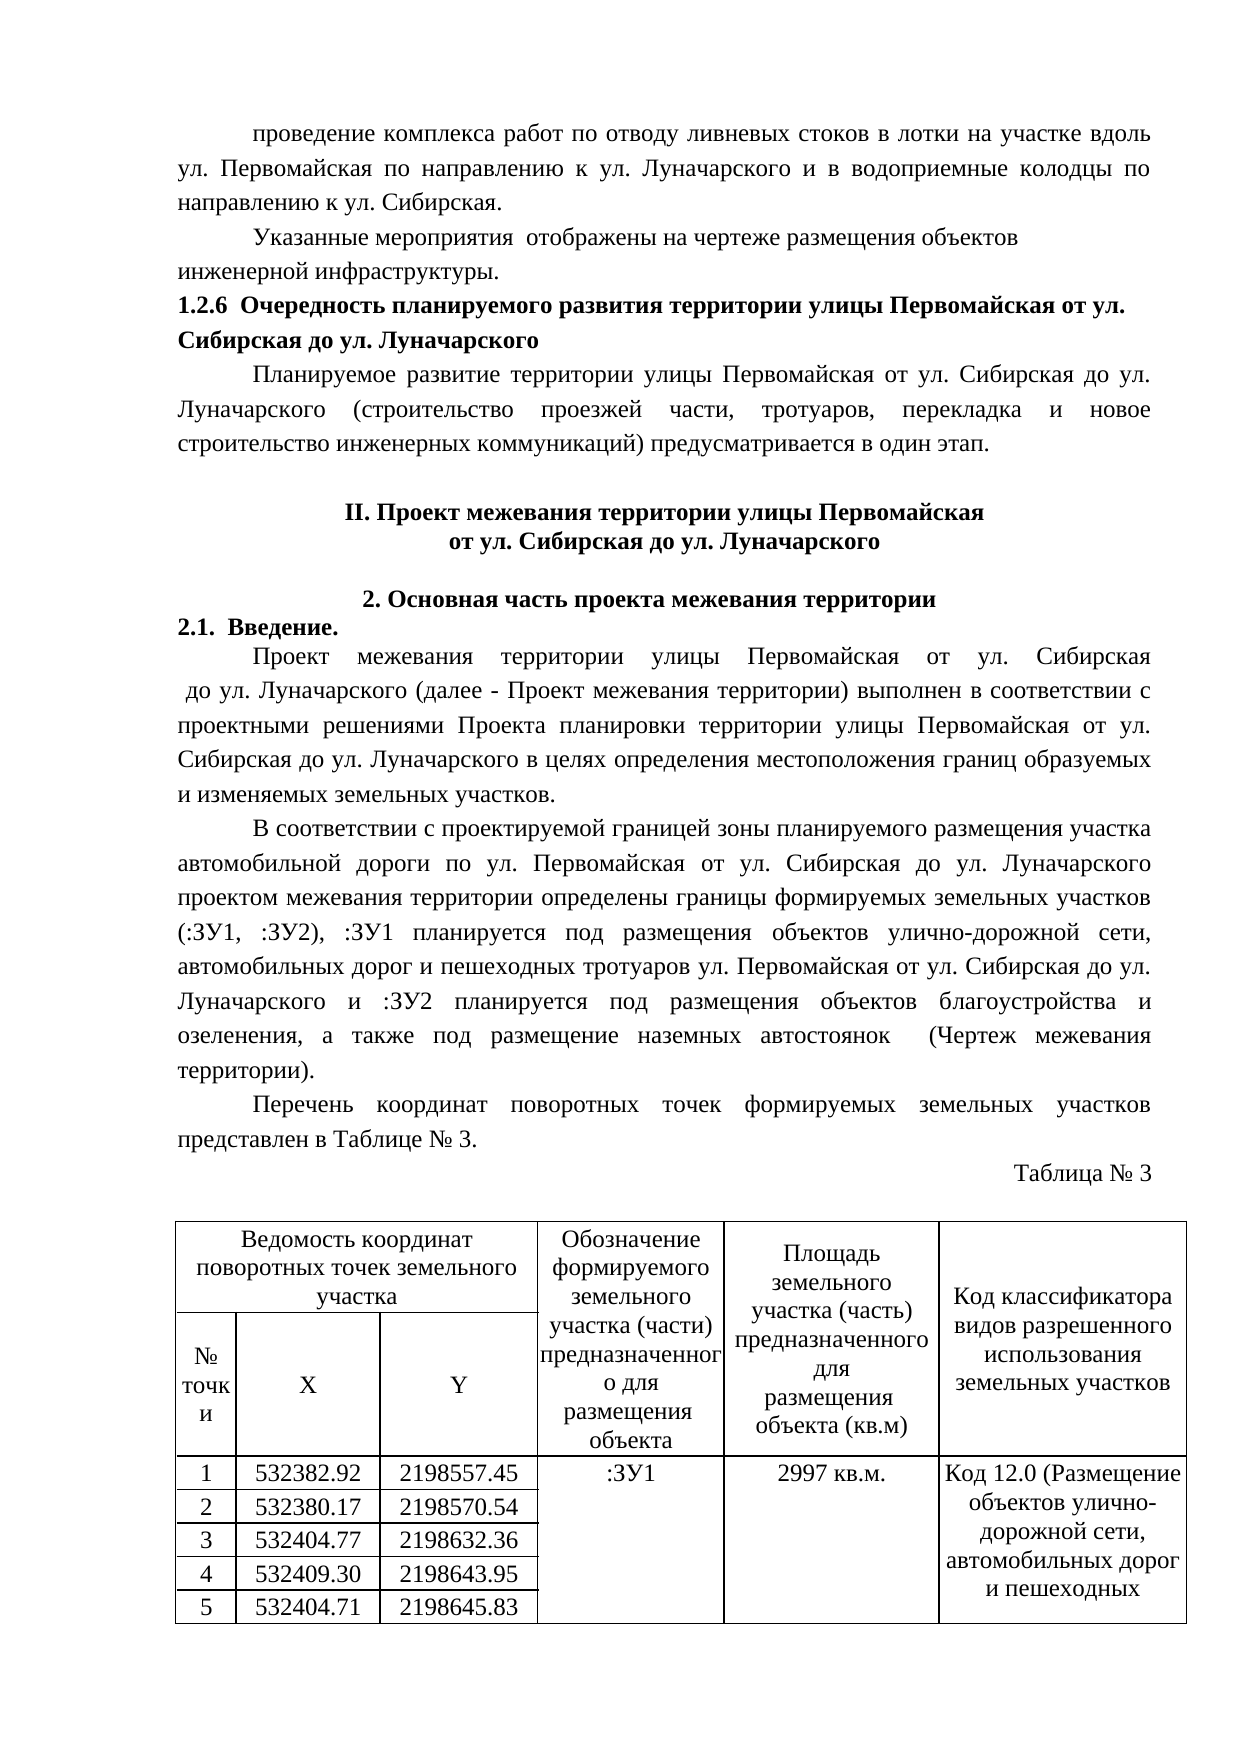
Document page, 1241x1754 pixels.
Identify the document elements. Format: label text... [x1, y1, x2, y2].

text проведение комплекса работ по отводу ливневых стоков в лотки на участке вдоль ул. Первомайская по направлению к ул. Луначарского и в водоприемные колодцы по направлению к ул. Сибирская. [177, 118, 1152, 216]
table_cell 2198570.54 [381, 1490, 537, 1522]
text Указанные мероприятия отображены на чертеже размещения объектов инженерной инфраструктуры. [177, 222, 1152, 285]
table_cell 2198643.95 [381, 1557, 537, 1589]
table_cell 4 [176, 1557, 235, 1589]
table_cell 3 [176, 1523, 235, 1556]
table_header Площадь земельного участка (часть) предназначенного для размещения объекта (кв.м) [725, 1222, 938, 1455]
table_cell 2198632.36 [381, 1524, 537, 1556]
table_cell 532404.71 [237, 1591, 379, 1622]
table_cell 2198645.83 [381, 1591, 537, 1622]
table_cell 1 [176, 1456, 235, 1489]
table_cell Y [381, 1313, 537, 1455]
text Таблица № 3 [177, 1158, 1152, 1187]
text В соответствии с проектируемой границей зоны планируемого размещения участка автомобильной дороги по ул. Первомайская от ул. Сибирская до ул. Луначарского проектом межевания территории определены границы формируемых земельных участков (:ЗУ1, :ЗУ2), :ЗУ1 планируется под размещения объектов улично-дорожной сети, автомобильных дорог и пешеходных тротуаров ул. Первомайская от ул. Сибирская до ул. Луначарского и :ЗУ2 планируется под размещения объектов благоустройства и озеленения, а также под размещение наземных автостоянок (Чертеж межевания территории). [177, 813, 1152, 1084]
table_cell 532409.30 [237, 1557, 379, 1589]
text Перечень координат поворотных точек формируемых земельных участков представлен в Таблице № 3. [177, 1089, 1152, 1153]
table_cell X [237, 1313, 379, 1455]
table_cell 2997 кв.м. [725, 1457, 938, 1622]
text 1.2.6 Очередность планируемого развития территории улицы Первомайская от ул. Сибирская до ул. Луначарского [177, 291, 1152, 354]
text 2.1. Введение. [177, 612, 1121, 641]
table_cell Код 12.0 (Размещение объектов улично-дорожной сети, автомобильных дорог и пешеходных тротуаров) [940, 1457, 1186, 1622]
text 2. Основная часть проекта межевания территории [177, 584, 1121, 612]
table_cell 532380.17 [237, 1490, 379, 1522]
table_cell 5 [176, 1590, 235, 1622]
table_cell 2198557.45 [381, 1457, 537, 1489]
table_cell :ЗУ1 [538, 1457, 723, 1622]
text II. Проект межевания территории улицы Первомайская [177, 497, 1152, 526]
table_cell 532404.77 [237, 1524, 379, 1556]
table_header Обозначение формируемого земельного участка (части) предназначенного для размещения объекта [538, 1222, 723, 1455]
table_cell 532382.92 [237, 1457, 379, 1489]
text Планируемое развитие территории улицы Первомайская от ул. Сибирская до ул. Луначарского (строительство проезжей части, тротуаров, перекладка и новое строительство инженерных коммуникаций) предусматривается в один этап. [177, 359, 1152, 457]
table_cell 2 [176, 1490, 235, 1522]
text Проект межевания территории улицы Первомайская от ул. Сибирская до ул. Луначарского (далее - Проект межевания территории) выполнен в соответствии с проектными решениями Проекта планировки территории улицы Первомайская от ул. Сибирская до ул. Луначарского в целях определения местоположения границ образуемых и изменяемых земельных участков. [177, 641, 1152, 808]
table_cell № точки [176, 1313, 235, 1455]
table_header Код классификатора видов разрешенного использования земельных участков [940, 1222, 1186, 1455]
table_header Ведомость координат поворотных точек земельного участка [176, 1222, 537, 1312]
text от ул. Сибирская до ул. Луначарского [177, 526, 1152, 555]
